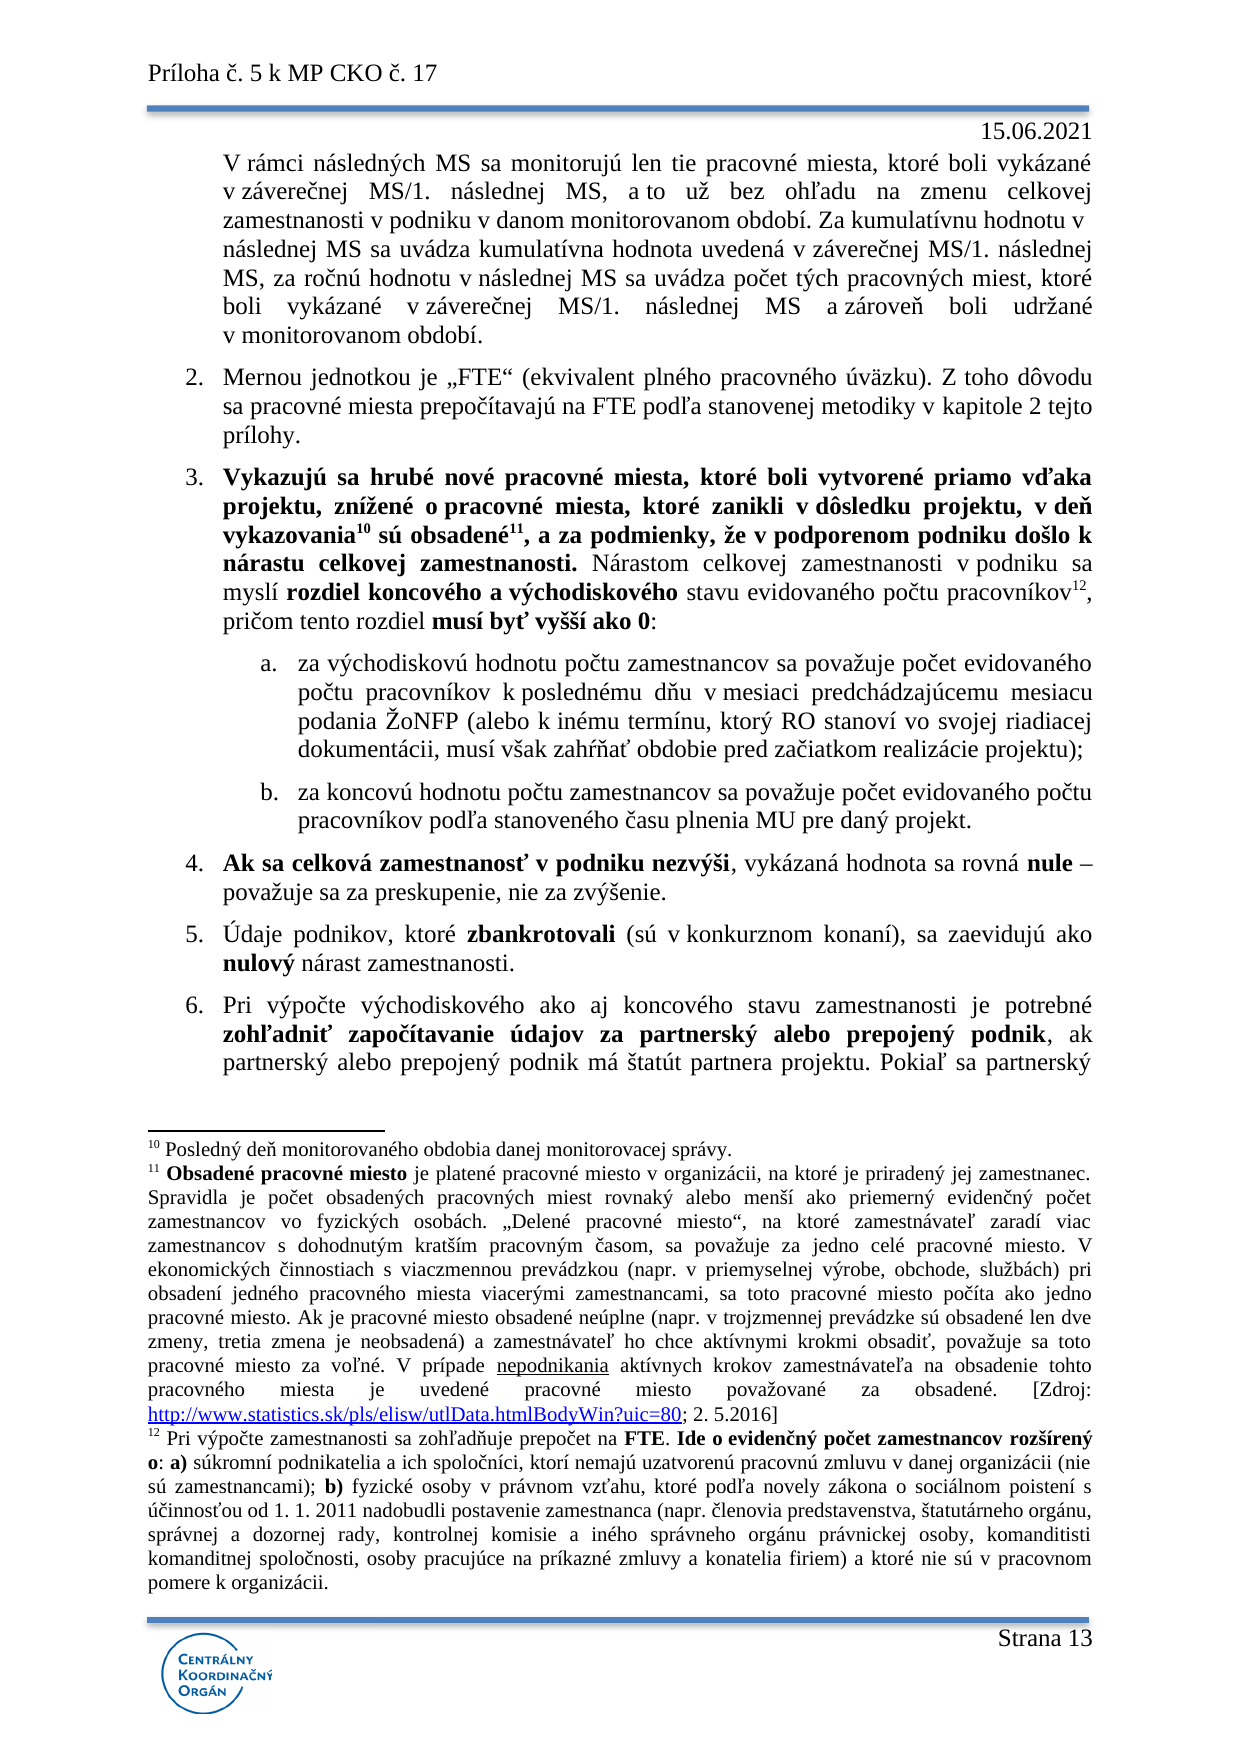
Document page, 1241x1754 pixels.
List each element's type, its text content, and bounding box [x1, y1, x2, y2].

list Vykazujú sa hrubé nové pracovné miesta, ktoré boli vytvorené priamo vďaka projektu, znížené o pracovné miesta, ktoré zanikli v dôsledku projektu, v deň vykazovania sú obsadené, a za podmienky, že v podporenom podniku došlo k nárastu celkovej zamestnanosti. Nárastom celkovej zamestnanosti v podniku sa myslí rozdiel koncového a východiskového stavu evidovaného počtu pracovníkov, pričom tento rozdiel musí byť vyšší ako 0: [185, 462, 1093, 635]
list Ak sa celková zamestnanosť v podniku nezvýši, vykázaná hodnota sa rovná nule – považuje sa za preskupenie, nie za zvýšenie. [185, 848, 1093, 905]
list za východiskovú hodnotu počtu zamestnancov sa považuje počet evidovaného počtu pracovníkov k poslednému dňu v mesiaci predchádzajúcemu mesiacu podania ŽoNFP (alebo k inému termínu, ktorý RO stanoví vo svojej riadiacej dokumentácii, musí však zahŕňať obdobie pred začiatkom realizácie projektu); [260, 648, 1093, 763]
text V rámci následných MS sa monitorujú len tie pracovné miesta, ktoré boli vykázané v záverečnej MS/1. následnej MS, a to už bez ohľadu na zmenu celkovej zamestnanosti v podniku v danom monitorovanom období. Za kumulatívnu hodnotu v následnej MS sa uvádza kumulatívna hodnota uvedená v záverečnej MS/1. následnej MS, za ročnú hodnotu v následnej MS sa uvádza počet tých pracovných miest, ktoré boli vykázané v záverečnej MS/1. následnej MS a zároveň boli udržané v monitorovanom období. [223, 148, 1093, 349]
list Mernou jednotkou je „FTE“ (ekvivalent plného pracovného úväzku). Z toho dôvodu sa pracovné miesta prepočítavajú na FTE podľa stanovenej metodiky v kapitole 2 tejto prílohy. [185, 362, 1093, 449]
list Údaje podnikov, ktoré zbankrotovali (sú v konkurznom konaní), sa zaevidujú ako nulový nárast zamestnanosti. [185, 919, 1093, 976]
list za koncovú hodnotu počtu zamestnancov sa považuje počet evidovaného počtu pracovníkov podľa stanoveného času plnenia MU pre daný projekt. [260, 777, 1093, 834]
list Pri výpočte východiskového ako aj koncového stavu zamestnanosti je potrebné zohľadniť započítavanie údajov za partnerský alebo prepojený podnik, ak partnerský alebo prepojený podnik má štatút partnera projektu. Pokiaľ sa partnerský alebo prepojený podnik nepodieľa na realizácii aktivít projektu, tzn. nevyužíva sa inštitút partnerstva, jeho zamestnanosť sa neberie pri výpočte ukazovateľa do úvahy. [185, 990, 1093, 1076]
picture [159, 1631, 272, 1713]
